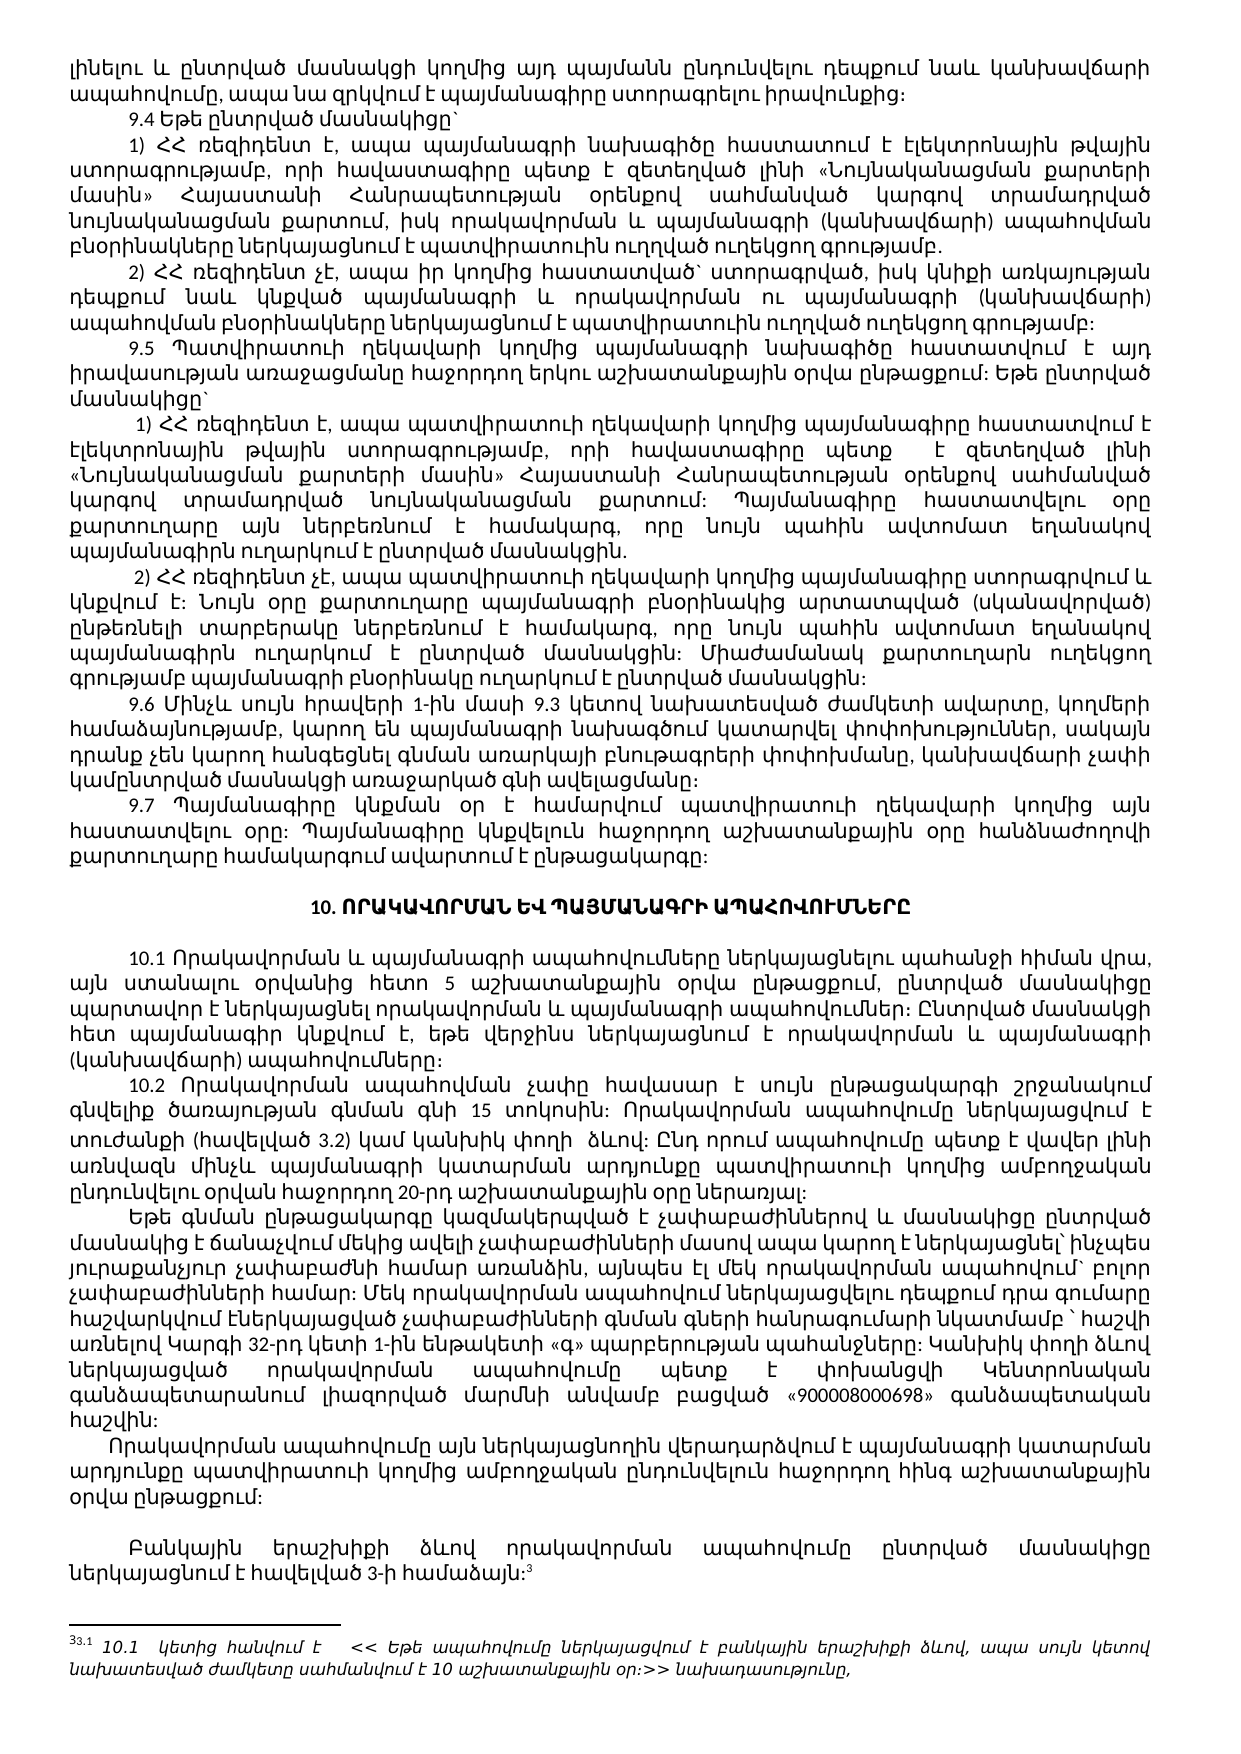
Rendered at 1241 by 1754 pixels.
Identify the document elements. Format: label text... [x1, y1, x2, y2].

text 9.4 Եթե ընտրված մասնակիցը` [69, 106, 1152, 132]
text 1) ՀՀ ռեզիդենտ է, ապա պատվիրատուի ղեկավարի կողմից պայմանագիրը հաստատվում է էլեկտրոնային թվային ստորագրությամբ, որի հավաստագիրը պետք է զետեղված լինի «Նույնականացման քարտերի մասին» Հայաստանի Հանրապետության օրենքով սահմանված կարգով տրամադրված նույնականացման քարտում: Պայմանագիրը հաստատվելու օրը քարտուղարը այն ներբեռնում է համակարգ, որը նույն պահին ավտոմատ եղանակով պայմանագիրն ուղարկում է ընտրված մասնակցին. [69, 411, 1152, 564]
text 9.7 Պայմանագիրը կնքման օր է համարվում պատվիրատուի ղեկավարի կողմից այն հաստատվելու օրը: Պայմանագիրը կնքվելուն հաջորդող աշխատանքային օրը հանձնաժողովի քարտուղարը համակարգում ավարտում է ընթացակարգը: [69, 793, 1152, 869]
text 2) ՀՀ ռեզիդենտ չէ, ապա իր կողմից հաստատված` ստորագրված, իսկ կնիքի առկայության դեպքում նաև կնքված պայմանագրի և որակավորման ու պայմանագրի (կանխավճարի) ապահովման բնօրինակները ներկայացնում է պատվիրատուին ուղղված ուղեկցող գրությամբ: [69, 259, 1152, 335]
text 2) ՀՀ ռեզիդենտ չէ, ապա պատվիրատուի ղեկավարի կողմից պայմանագիրը ստորագրվում և կնքվում է: Նույն օրը քարտուղարը պայմանագրի բնօրինակից արտատպված (սկանավորված) ընթեռնելի տարբերակը ներբեռնում է համակարգ, որը նույն պահին ավտոմատ եղանակով պայմանագիրն ուղարկում է ընտրված մասնակցին: Միաժամանակ քարտուղարն ուղեկցող գրությամբ պայմանագրի բնօրինակը ուղարկում է ընտրված մասնակցին: [69, 564, 1152, 691]
text 10.1 Որակավորման և պայմանագրի ապահովումները ներկայացնելու պահանջի հիման վրա, այն ստանալու օրվանից հետո 5 աշխատանքային օրվա ընթացքում, ընտրված մասնակիցը պարտավոր է ներկայացնել որակավորման և պայմանագրի ապահովումներ։ Ընտրված մասնակցի հետ պայմանագիր կնքվում է, եթե վերջինս ներկայացնում է որակավորման և պայմանագրի (կանխավճարի) ապահովումները։ [69, 945, 1152, 1072]
text Որակավորման ապահովումը այն ներկայացնողին վերադարձվում է պայմանագրի կատարման արդյունքը պատվիրատուի կողմից ամբողջական ընդունվելուն հաջորդող հինգ աշխատանքային օրվա ընթացքում: [69, 1433, 1152, 1509]
text 10. ՈՐԱԿԱՎՈՐՄԱՆ ԵՎ ՊԱՅՄԱՆԱԳՐԻ ԱՊԱՀՈՎՈՒՄՆԵՐԸ [69, 894, 1152, 920]
text 9.5 Պատվիրատուի ղեկավարի կողմից պայմանագրի նախագիծը հաստատվում է այդ իրավասության առաջացմանը հաջորդող երկու աշխատանքային օրվա ընթացքում: Եթե ընտրված մասնակիցը` [69, 335, 1152, 411]
text 1) ՀՀ ռեզիդենտ է, ապա պայմանագրի նախագիծը հաստատում է էլեկտրոնային թվային ստորագրությամբ, որի հավաստագիրը պետք է զետեղված լինի «Նույնականացման քարտերի մասին» Հայաստանի Հանրապետության օրենքով սահմանված կարգով տրամադրված նույնականացման քարտում, իսկ որակավորման և պայմանագրի (կանխավճարի) ապահովման բնօրինակները ներկայացնում է պատվիրատուին ուղղված ուղեկցող գրությամբ. [69, 132, 1152, 259]
text 10.2 Որակավորման ապահովման չափը հավասար է սույն ընթացակարգի շրջանակում գնվելիք ծառայության գնման գնի 15 տոկոսին: Որակավորման ապահովումը ներկայացվում է տուժանքի (հավելված 3.2) կամ կանխիկ փողի ձևով: Ընդ որում ապահովումը պետք է վավեր լինի առնվազն մինչև պայմանագրի կատարման արդյունքը պատվիրատուի կողմից ամբողջական ընդունվելու օրվան հաջորդող 20-րդ աշխատանքային օրը ներառյալ: [69, 1072, 1152, 1204]
text Եթե գնման ընթացակարգը կազմակերպված է չափաբաժիններով և մասնակիցը ընտրված մասնակից է ճանաչվում մեկից ավելի չափաբաժինների մասով ապա կարող է ներկայացնել՝ ինչպես յուրաքանչյուր չափաբաժնի համար առանձին, այնպես էլ մեկ որակավորման ապահովում` բոլոր չափաբաժինների համար: Մեկ որակավորման ապահովում ներկայացվելու դեպքում դրա գումարը հաշվարկվում էներկայացված չափաբաժինների գնման գների հանրագումարի նկատմամբ ՝ հաշվի առնելով Կարգի 32-րդ կետի 1-ին ենթակետի «գ» պարբերության պահանջները: Կանխիկ փողի ձևով ներկայացված որակավորման ապահովումը պետք է փոխանցվի Կենտրոնական գանձապետարանում լիազորված մարմնի անվամբ բացված «900008000698» գանձապետական հաշվին: [69, 1204, 1152, 1433]
text 9.6 Մինչև սույն հրավերի 1-ին մասի 9.3 կետով նախատեսված ժամկետի ավարտը, կողմերի համաձայնությամբ, կարող են պայմանագրի նախագծում կատարվել փոփոխություններ, սակայն դրանք չեն կարող հանգեցնել գնման առարկայի բնութագրերի փոփոխմանը, կանխավճարի չափի կամընտրված մասնակցի առաջարկած գնի ավելացմանը։ [69, 691, 1152, 793]
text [69, 56, 1152, 106]
text Բանկային երաշխիքի ձևով որակավորման ապահովումը ընտրված մասնակիցը ներկայացնում է հավելված 3-ի համաձայն: [69, 1535, 1152, 1586]
